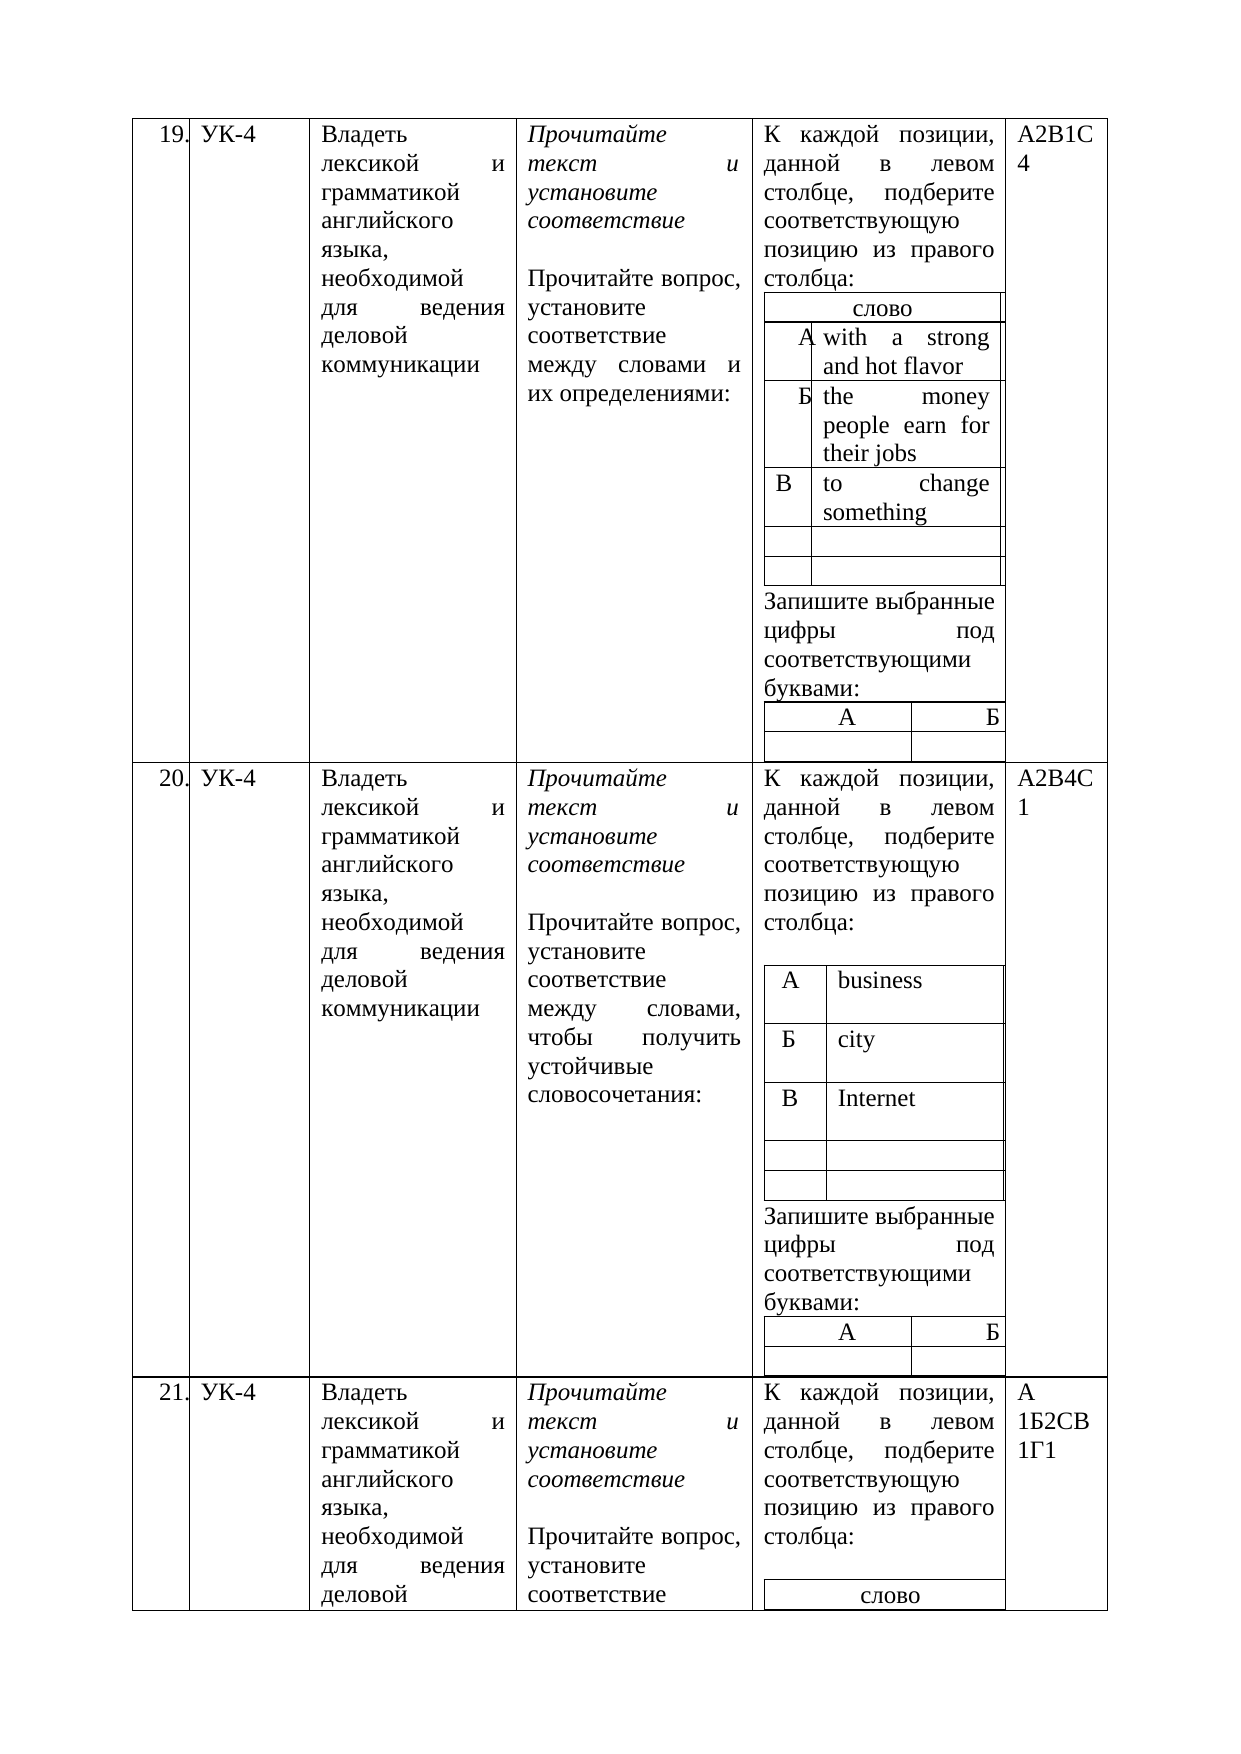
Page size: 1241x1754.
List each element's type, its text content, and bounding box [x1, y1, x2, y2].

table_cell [310, 119, 516, 762]
table_cell [133, 119, 189, 762]
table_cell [310, 1378, 516, 1609]
table_cell Владеть лексикой и грамматикой английского языка, необходимой для ведения деловой коммуникации [310, 763, 516, 1376]
table_cell Прочитайте текст и установите соответствие Прочитайте вопрос, установите соответствие между словами и их определениями: [517, 119, 752, 762]
table_cell [133, 1378, 189, 1609]
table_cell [753, 1378, 1005, 1609]
table_cell A1Б2CВ1Г1 [1006, 1378, 1107, 1609]
table_cell УК-4 [190, 1378, 309, 1609]
table_cell A2B1C4 [1006, 119, 1107, 762]
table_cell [517, 1378, 752, 1609]
table_cell [133, 763, 189, 1376]
table_cell A2B4C1 [1006, 763, 1107, 1376]
table_cell УК-4 [190, 763, 309, 1376]
table_cell УК-4 [190, 119, 309, 762]
table_cell Прочитайте текст и установите соответствие Прочитайте вопрос, установите соответствие между словами, чтобы получить устойчивые словосочетания: [517, 763, 752, 1376]
